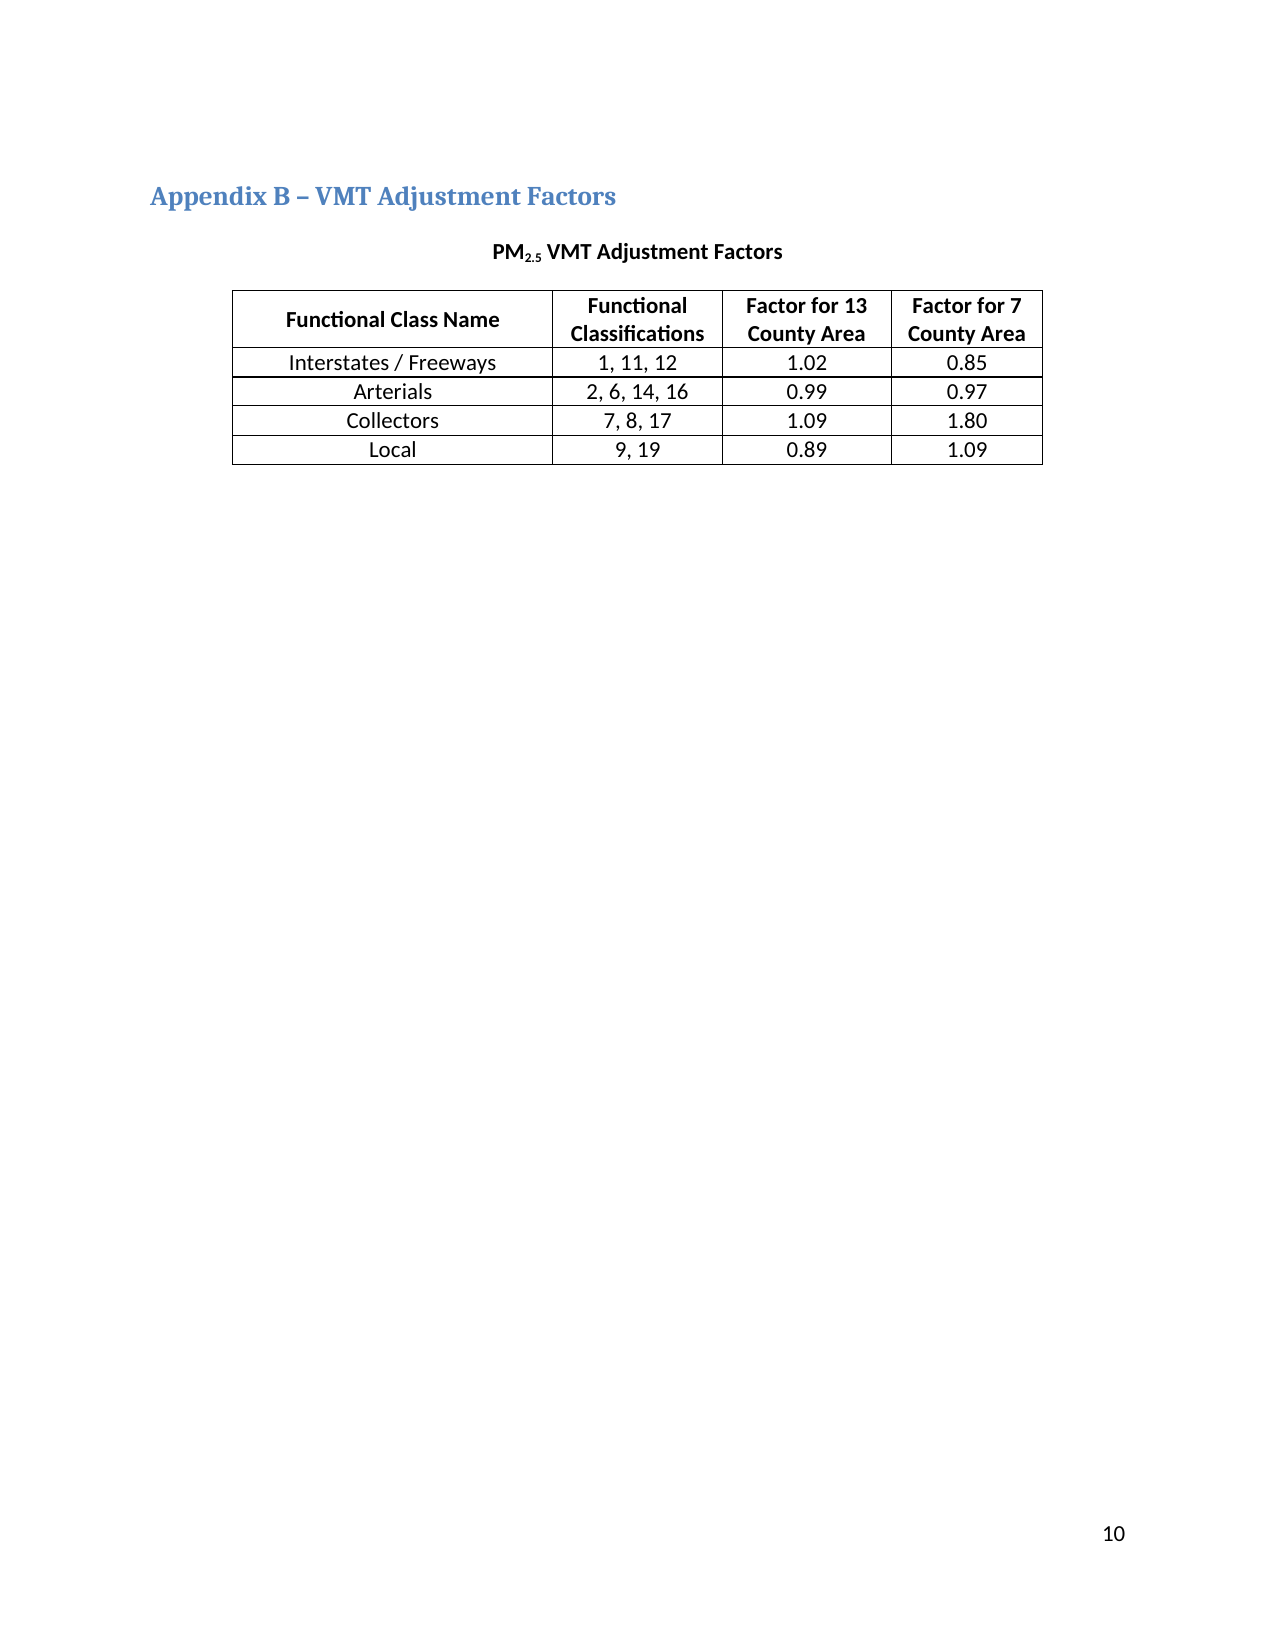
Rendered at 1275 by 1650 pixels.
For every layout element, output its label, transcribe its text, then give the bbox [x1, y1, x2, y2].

table_cell Collectors [233, 406, 552, 434]
table_header Functional Classifications [553, 291, 722, 347]
table_cell 9, 19 [553, 436, 722, 463]
table_cell 1.09 [723, 406, 891, 434]
table_cell 0.99 [723, 378, 891, 405]
text PM2.5 VMT Adjustment Factors [150, 237, 1125, 265]
table_cell Local [233, 436, 552, 463]
table_cell 0.97 [892, 378, 1042, 405]
table_cell Arterials [233, 378, 552, 405]
table_cell 0.89 [723, 436, 891, 463]
table_cell 7, 8, 17 [553, 406, 722, 434]
table_header Functional Class Name [233, 291, 552, 347]
table_cell 2, 6, 14, 16 [553, 378, 722, 405]
table_cell 1.02 [723, 348, 891, 376]
table_cell 1.80 [892, 406, 1042, 434]
table_cell 1.09 [892, 436, 1042, 463]
table_cell Interstates / Freeways [233, 348, 552, 376]
table_cell 0.85 [892, 348, 1042, 376]
subtitle Appendix B – VMT Adjustment Factors [150, 181, 1125, 212]
table_cell 1, 11, 12 [553, 348, 722, 376]
table_header Factor for 7 County Area [892, 291, 1042, 347]
table_header Factor for 13 County Area [723, 291, 891, 347]
